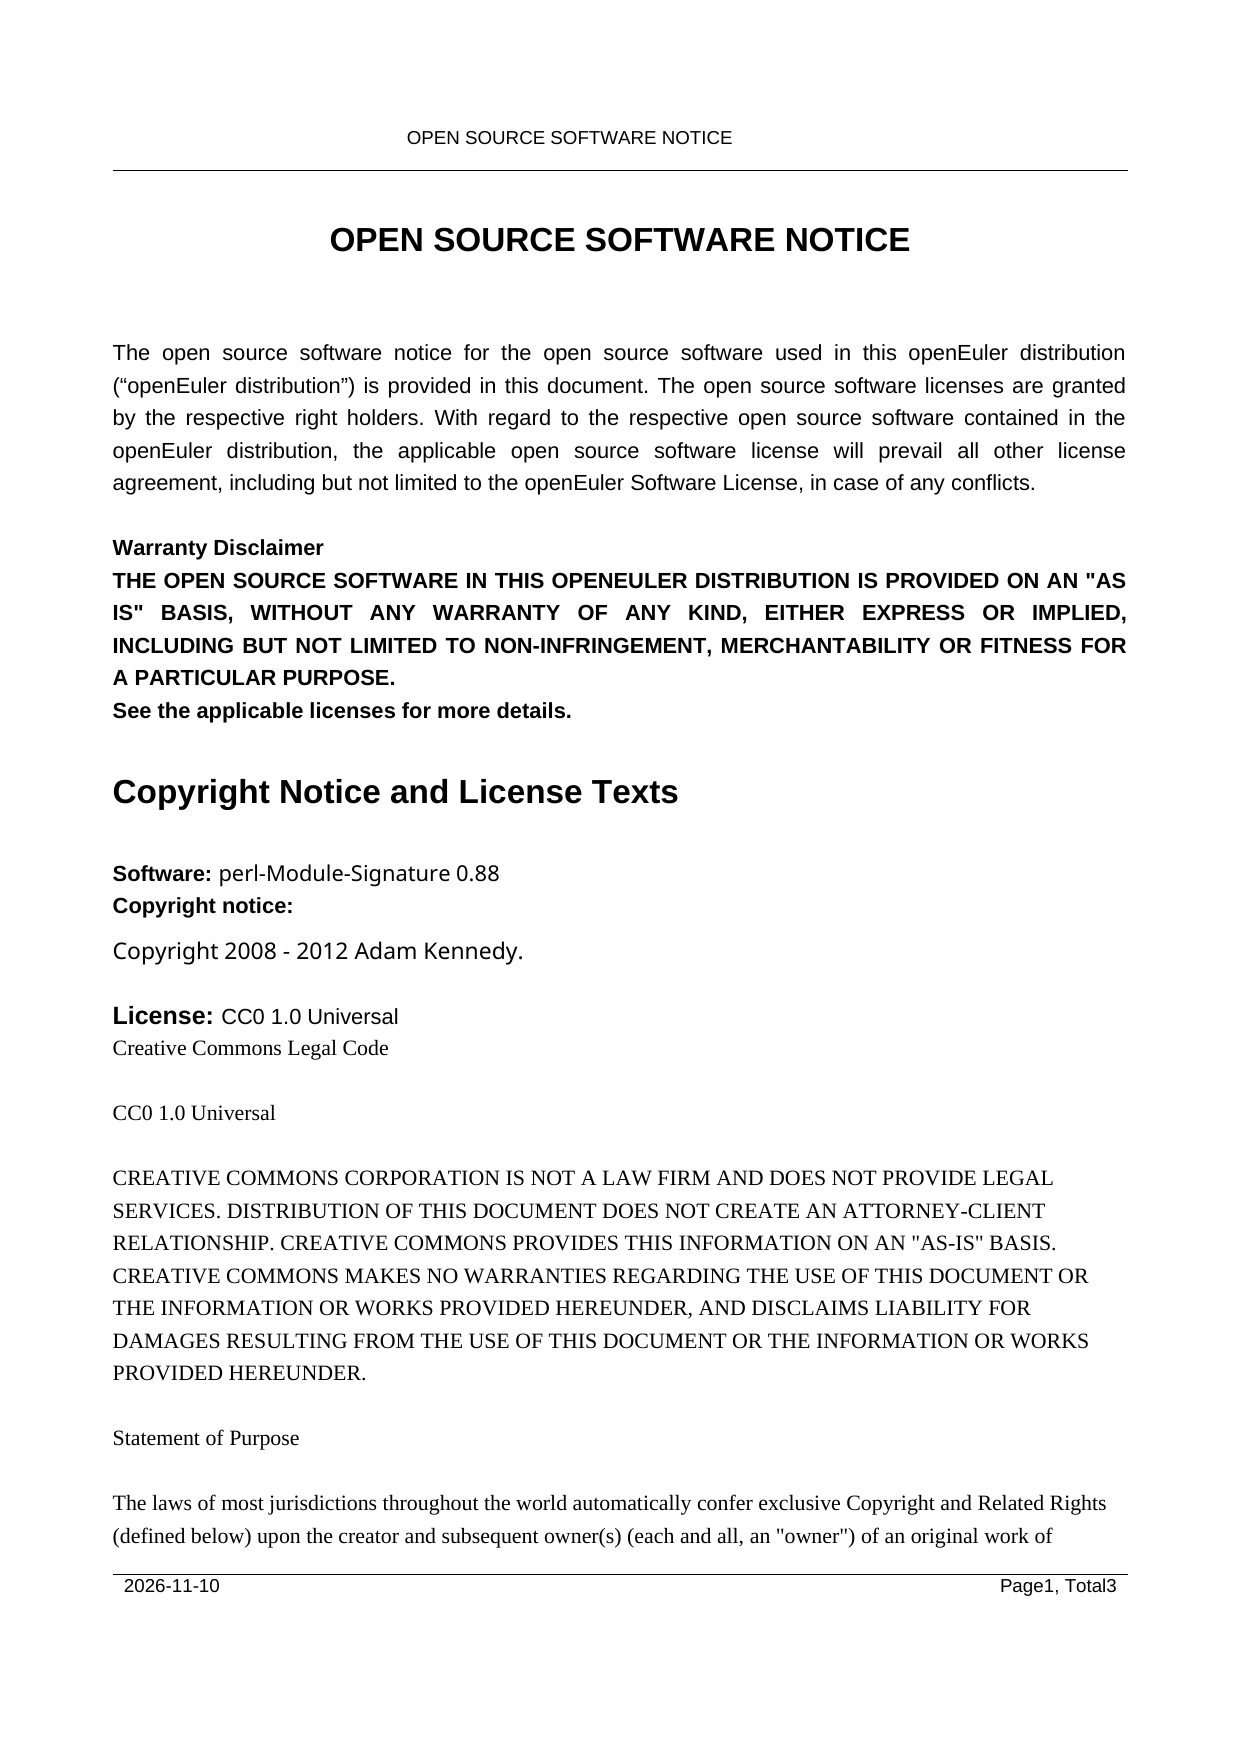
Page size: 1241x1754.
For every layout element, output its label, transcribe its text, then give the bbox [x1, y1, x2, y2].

title Software: perl-Module-Signature 0.88 [112, 856, 1128, 889]
text Copyright notice: [112, 889, 1128, 921]
text Statement of Purpose [112, 1421, 1128, 1454]
text The open source software notice for the open source software used in this openEuler distribution (“openEuler distribution”) is provided in this document. The open source software licenses are granted by the respective right holders. With regard to the respective open source software contained in the openEuler distribution, the applicable open source software license will prevail all other license agreement, including but not limited to the openEuler Software License, in case of any conflicts. [112, 336, 1128, 499]
text THE OPEN SOURCE SOFTWARE IN THIS OPENEULER DISTRIBUTION IS PROVIDED ON AN "AS IS" BASIS, WITHOUT ANY WARRANTY OF ANY KIND, EITHER EXPRESS OR IMPLIED, INCLUDING BUT NOT LIMITED TO NON-INFRINGEMENT, MERCHANTABILITY OR FITNESS FOR A PARTICULAR PURPOSE. See the applicable licenses for more details. [112, 564, 1128, 726]
text Warranty Disclaimer [112, 531, 1128, 564]
text Copyright 2008 - 2012 Adam Kennedy. [112, 934, 1128, 966]
text Copyright Notice and License Texts [112, 759, 1128, 824]
text Creative Commons Legal Code [112, 1031, 1128, 1064]
text CREATIVE COMMONS CORPORATION IS NOT A LAW FIRM AND DOES NOT PROVIDE LEGAL SERVICES. DISTRIBUTION OF THIS DOCUMENT DOES NOT CREATE AN ATTORNEY-CLIENT RELATIONSHIP. CREATIVE COMMONS PROVIDES THIS INFORMATION ON AN "AS-IS" BASIS. CREATIVE COMMONS MAKES NO WARRANTIES REGARDING THE USE OF THIS DOCUMENT OR THE INFORMATION OR WORKS PROVIDED HEREUNDER, AND DISCLAIMS LIABILITY FOR DAMAGES RESULTING FROM THE USE OF THIS DOCUMENT OR THE INFORMATION OR WORKS PROVIDED HEREUNDER. [112, 1161, 1128, 1389]
text OPEN SOURCE SOFTWARE NOTICE [112, 206, 1128, 271]
text CC0 1.0 Universal [112, 1096, 1128, 1129]
text License: CC0 1.0 Universal [112, 999, 1128, 1031]
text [112, 1486, 1128, 1551]
